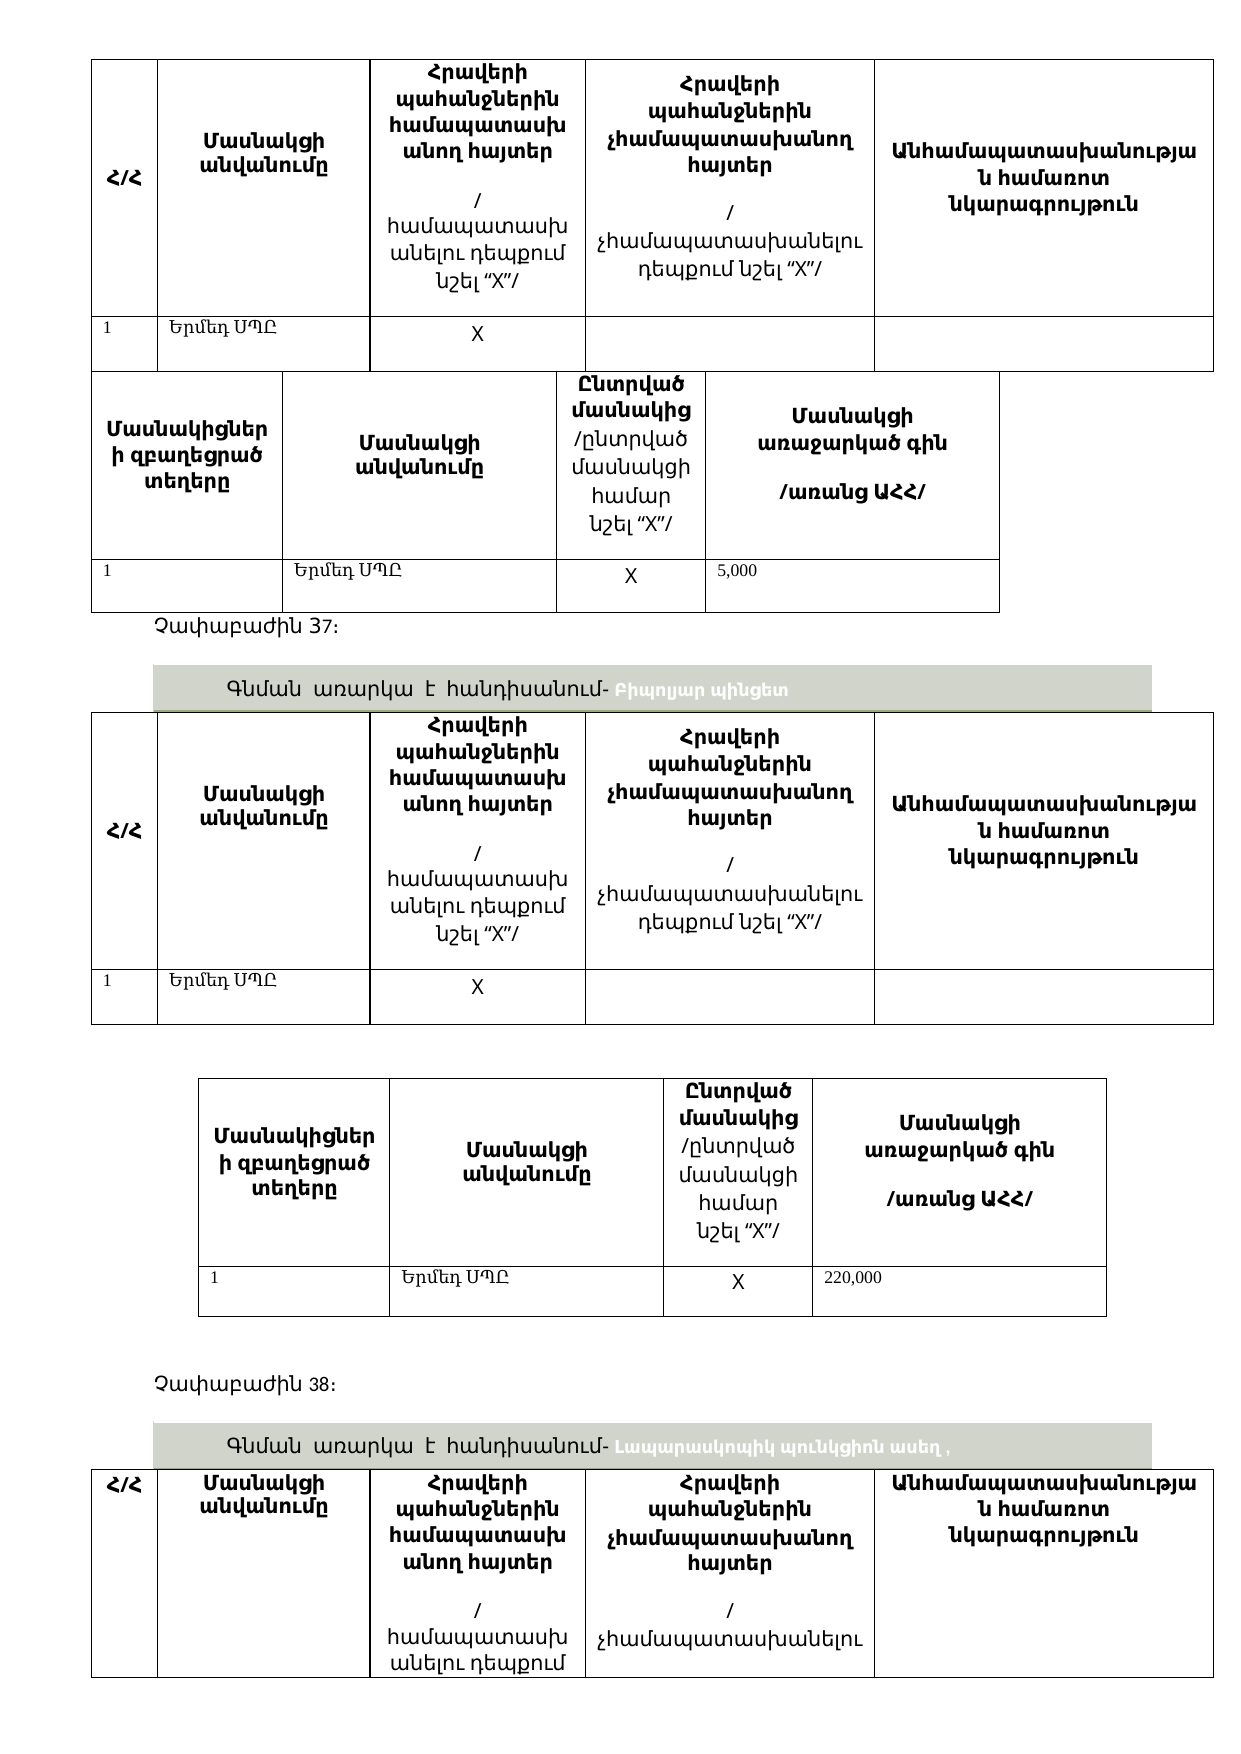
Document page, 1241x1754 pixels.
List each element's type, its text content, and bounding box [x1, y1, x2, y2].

table_cell [586, 317, 874, 371]
table_header Հ/Հ [92, 60, 157, 316]
table_cell X [557, 560, 705, 612]
table_header Մասնակիցների զբաղեցրած տեղերը [199, 1079, 389, 1266]
table_cell Ընտրված մասնակից /ընտրված մասնակցի համար նշել “X”/ [557, 372, 705, 558]
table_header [371, 1470, 585, 1677]
table_cell Երմեդ ՍՊԸ [283, 560, 556, 612]
text Գնման առարկա է հանդիսանում- Լապարասկոպիկ պունկցիոն ասեղ , [153, 1422, 1152, 1469]
table_cell Երմեդ ՍՊԸ [390, 1267, 663, 1316]
table_cell 220,000 [813, 1267, 1106, 1316]
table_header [875, 1470, 1213, 1677]
table_header Հրավերի պահանջներին չհամապատասխանող հայտեր /չհամապատասխանելու դեպքում նշել “X”/ [586, 60, 874, 316]
table_header Մասնակցի առաջարկած գին /առանց ԱՀՀ/ [813, 1079, 1106, 1266]
text Գնման առարկա է հանդիսանում- Բիպոլյար պինցետ [153, 665, 1152, 712]
table_cell 1 [92, 560, 282, 612]
table_header Հրավերի պահանջներին համապատասխանող հայտեր /համապատասխանելու դեպքում նշել “X”/ [371, 713, 585, 969]
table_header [586, 1470, 874, 1677]
table_header Մասնակցի անվանումը [158, 713, 369, 969]
table_cell Մասնակցի առաջարկած գին /առանց ԱՀՀ/ [706, 372, 999, 558]
text Չափաբաժին 38։ [153, 1371, 1152, 1396]
text Չափաբաժին 37։ [153, 613, 1152, 639]
table_header Հրավերի պահանջներին չհամապատասխանող հայտեր /չհամապատասխանելու դեպքում նշել “X”/ [586, 713, 874, 969]
table_cell Մասնակցի անվանումը [283, 372, 556, 558]
table_cell Մասնակիցների զբաղեցրած տեղերը [92, 372, 282, 558]
table_header Անհամապատասխանության համառոտ նկարագրույթուն [875, 713, 1213, 969]
table_cell 5,000 [706, 560, 999, 612]
table_header Հրավերի պահանջներին համապատասխանող հայտեր /համապատասխանելու դեպքում նշել “X”/ [371, 60, 585, 316]
table_cell X [371, 317, 585, 371]
table_cell 1 [92, 317, 157, 371]
table_header Մասնակցի անվանումը [158, 1470, 369, 1677]
table_cell 1 [199, 1267, 389, 1316]
table_cell Երմեդ ՍՊԸ [158, 970, 369, 1023]
table_header Ընտրված մասնակից /ընտրված մասնակցի համար նշել “X”/ [664, 1079, 812, 1266]
table_cell [586, 970, 874, 1023]
table_cell Երմեդ ՍՊԸ [158, 317, 369, 371]
table_header Մասնակցի անվանումը [158, 60, 369, 316]
table_header Հ/Հ [92, 713, 157, 969]
table_cell X [371, 970, 585, 1023]
table_header Մասնակցի անվանումը [390, 1079, 663, 1266]
table_cell 1 [92, 970, 157, 1023]
table_header Հ/Հ [92, 1470, 157, 1677]
table_header Անհամապատասխանության համառոտ նկարագրույթուն [875, 60, 1213, 316]
table_cell [875, 317, 1213, 371]
table_cell [875, 970, 1213, 1023]
table_cell X [664, 1267, 812, 1316]
